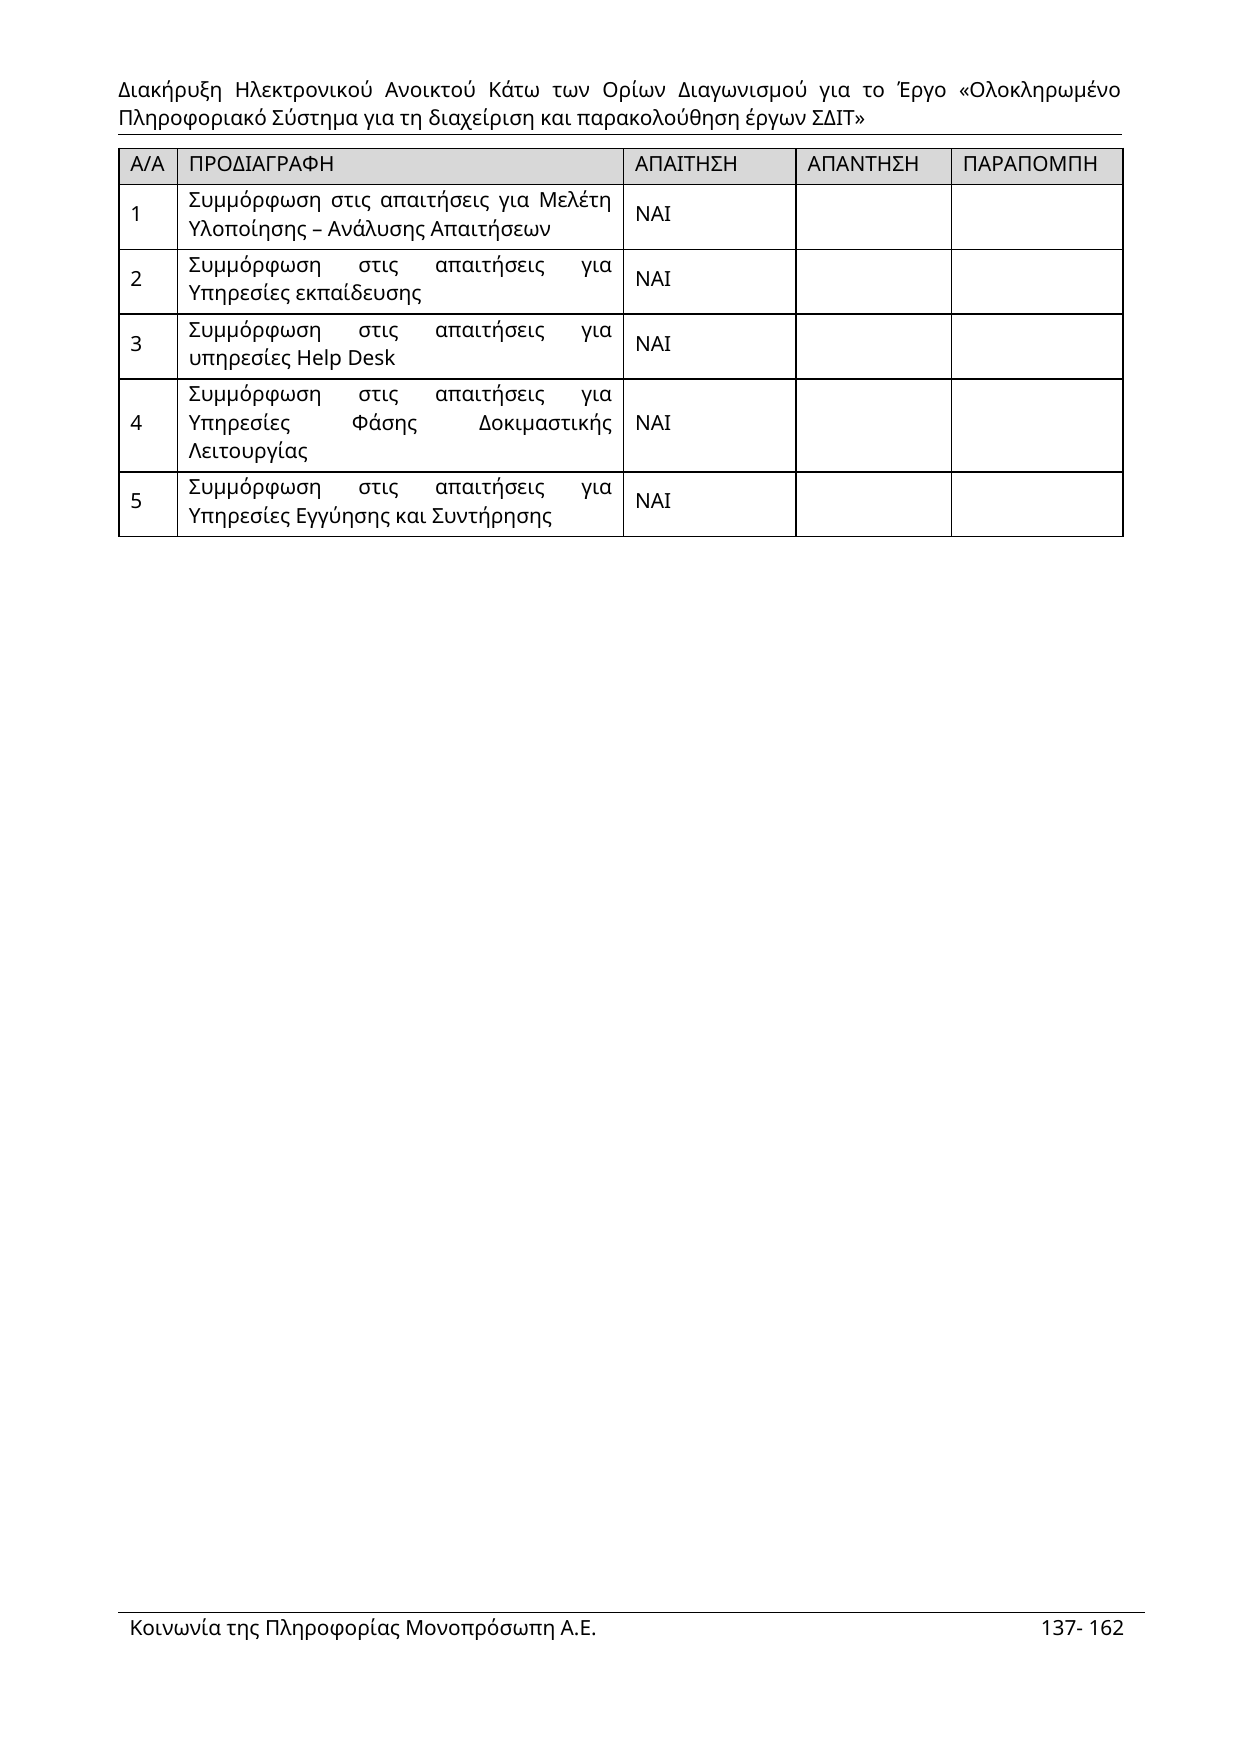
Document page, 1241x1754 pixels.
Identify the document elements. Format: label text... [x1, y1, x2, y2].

table_cell 1 [120, 185, 177, 248]
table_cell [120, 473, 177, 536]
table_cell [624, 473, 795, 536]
table_cell [952, 185, 1122, 248]
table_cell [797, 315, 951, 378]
table_header ΠΡΟΔΙΑΓΡΑΦΗ [178, 149, 623, 184]
table_cell Συμμόρφωση στις απαιτήσεις για Μελέτη Υλοποίησης – Ανάλυσης Απαιτήσεων [178, 185, 623, 248]
table_cell ΝΑΙ [624, 185, 795, 248]
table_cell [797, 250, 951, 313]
table_header Α/Α [120, 149, 177, 184]
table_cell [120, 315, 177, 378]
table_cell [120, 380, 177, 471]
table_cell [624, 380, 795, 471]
table_cell 2 [120, 250, 177, 313]
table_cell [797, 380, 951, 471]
table_header ΠΑΡΑΠΟΜΠΗ [952, 149, 1122, 184]
table_header ΑΠΑΙΤΗΣΗ [624, 149, 795, 184]
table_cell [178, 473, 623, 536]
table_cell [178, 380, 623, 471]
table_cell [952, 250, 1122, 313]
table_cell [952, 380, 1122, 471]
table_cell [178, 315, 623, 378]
table_header ΑΠΑΝΤΗΣΗ [797, 149, 951, 184]
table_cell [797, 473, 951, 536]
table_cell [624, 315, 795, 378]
table_cell Συμμόρφωση στις απαιτήσεις για Υπηρεσίες εκπαίδευσης [178, 250, 623, 313]
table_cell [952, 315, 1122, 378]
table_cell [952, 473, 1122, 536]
table_cell [797, 185, 951, 248]
table_cell ΝΑΙ [624, 250, 795, 313]
